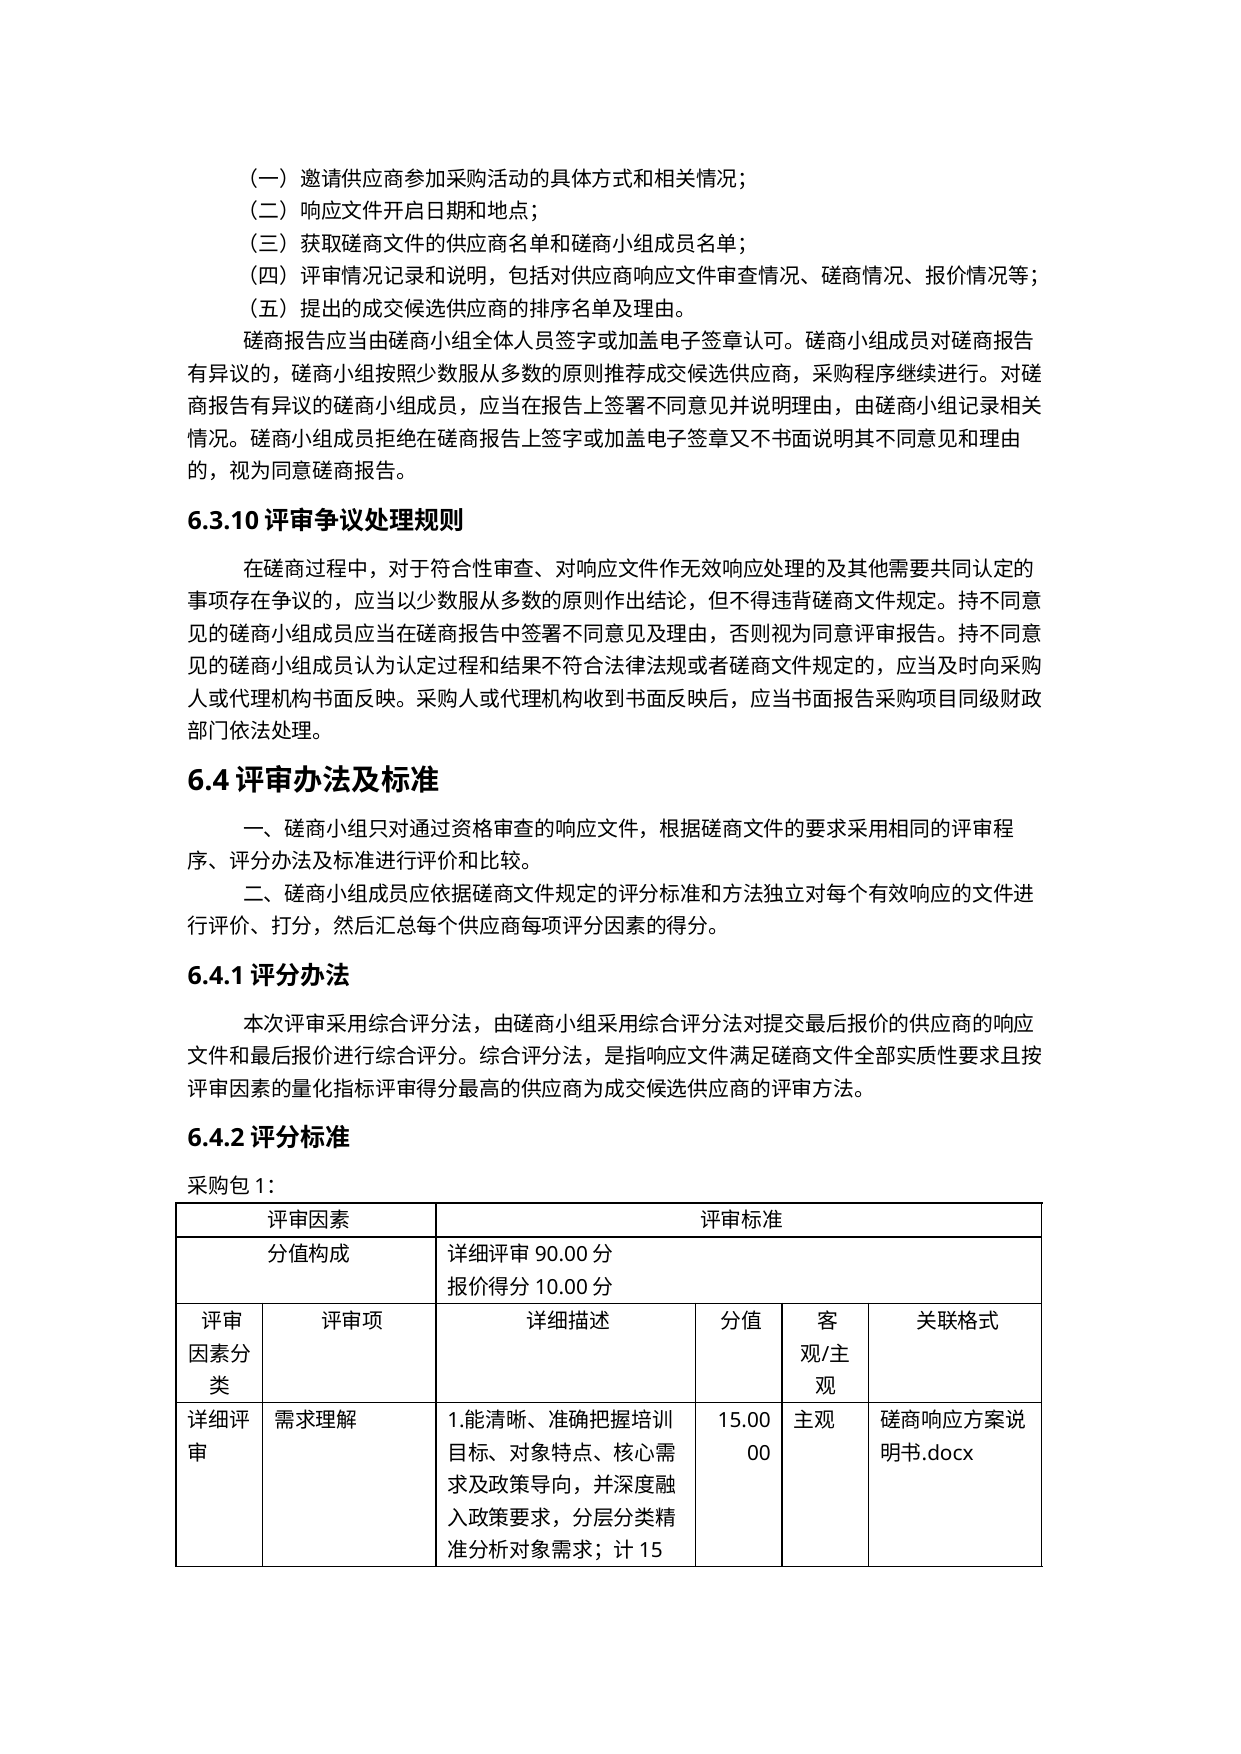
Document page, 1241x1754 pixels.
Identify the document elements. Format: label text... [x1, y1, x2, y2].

table_header 评审标准 [437, 1204, 1041, 1236]
table_cell 详细评审90.00分 报价得分10.00分 [437, 1238, 1041, 1303]
text 在磋商过程中，对于符合性审查、对响应文件作无效响应处理的及其他需要共同认定的事项存在争议的，应当以少数服从多数的原则作出结论，但不得违背磋商文件规定。持不同意见的磋商小组成员应当在磋商报告中签署不同意见及理由，否则视为同意评审报告。持不同意见的磋商小组成员认为认定过程和结果不符合法律法规或者磋商文件规定的，应当及时向采购人或代理机构书面反映。采购人或代理机构收到书面反映后，应当书面报告采购项目同级财政部门依法处理。 [187, 552, 1053, 747]
text （四）评审情况记录和说明，包括对供应商响应文件审查情况、磋商情况、报价情况等； [187, 259, 1053, 292]
text 本次评审采用综合评分法，由磋商小组采用综合评分法对提交最后报价的供应商的响应文件和最后报价进行综合评分。综合评分法，是指响应文件满足磋商文件全部实质性要求且按评审因素的量化指标评审得分最高的供应商为成交候选供应商的评审方法。 [187, 1007, 1053, 1104]
text （二）响应文件开启日期和地点； [187, 194, 1053, 227]
text （三）获取磋商文件的供应商名单和磋商小组成员名单； [187, 227, 1053, 259]
table_cell 主观 [783, 1403, 868, 1566]
text 6.4.2评分标准 [187, 1104, 1053, 1169]
table_cell 详细评审 [177, 1403, 262, 1566]
table_cell 需求理解 [263, 1403, 435, 1566]
table_cell 评审项 [263, 1304, 435, 1402]
text 二、磋商小组成员应依据磋商文件规定的评分标准和方法独立对每个有效响应的文件进行评价、打分，然后汇总每个供应商每项评分因素的得分。 [187, 877, 1053, 942]
table_cell 分值构成 [177, 1238, 435, 1303]
text 6.3.10评审争议处理规则 [187, 487, 1053, 552]
text 6.4评审办法及标准 [187, 747, 1053, 812]
text 6.4.1评分办法 [187, 942, 1053, 1007]
table_cell 客观/主观 [783, 1304, 868, 1402]
text （一）邀请供应商参加采购活动的具体方式和相关情况； [187, 162, 1053, 194]
table_cell 分值 [696, 1304, 781, 1402]
text 磋商报告应当由磋商小组全体人员签字或加盖电子签章认可。磋商小组成员对磋商报告有异议的，磋商小组按照少数服从多数的原则推荐成交候选供应商，采购程序继续进行。对磋商报告有异议的磋商小组成员，应当在报告上签署不同意见并说明理由，由磋商小组记录相关情况。磋商小组成员拒绝在磋商报告上签字或加盖电子签章又不书面说明其不同意见和理由的，视为同意磋商报告。 [187, 324, 1053, 487]
text 采购包1： [187, 1169, 1053, 1202]
text （五）提出的成交候选供应商的排序名单及理由。 [187, 292, 1053, 324]
table_cell 关联格式 [869, 1304, 1041, 1402]
table_cell 评审因素分类 [177, 1304, 262, 1402]
text 一、磋商小组只对通过资格审查的响应文件，根据磋商文件的要求采用相同的评审程序、评分办法及标准进行评价和比较。 [187, 812, 1053, 877]
table_cell 详细描述 [437, 1304, 695, 1402]
table_cell 磋商响应方案说明书.docx [869, 1403, 1041, 1566]
table_cell 15.0000 [696, 1403, 781, 1566]
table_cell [437, 1403, 695, 1566]
table_header 评审因素 [177, 1204, 435, 1236]
